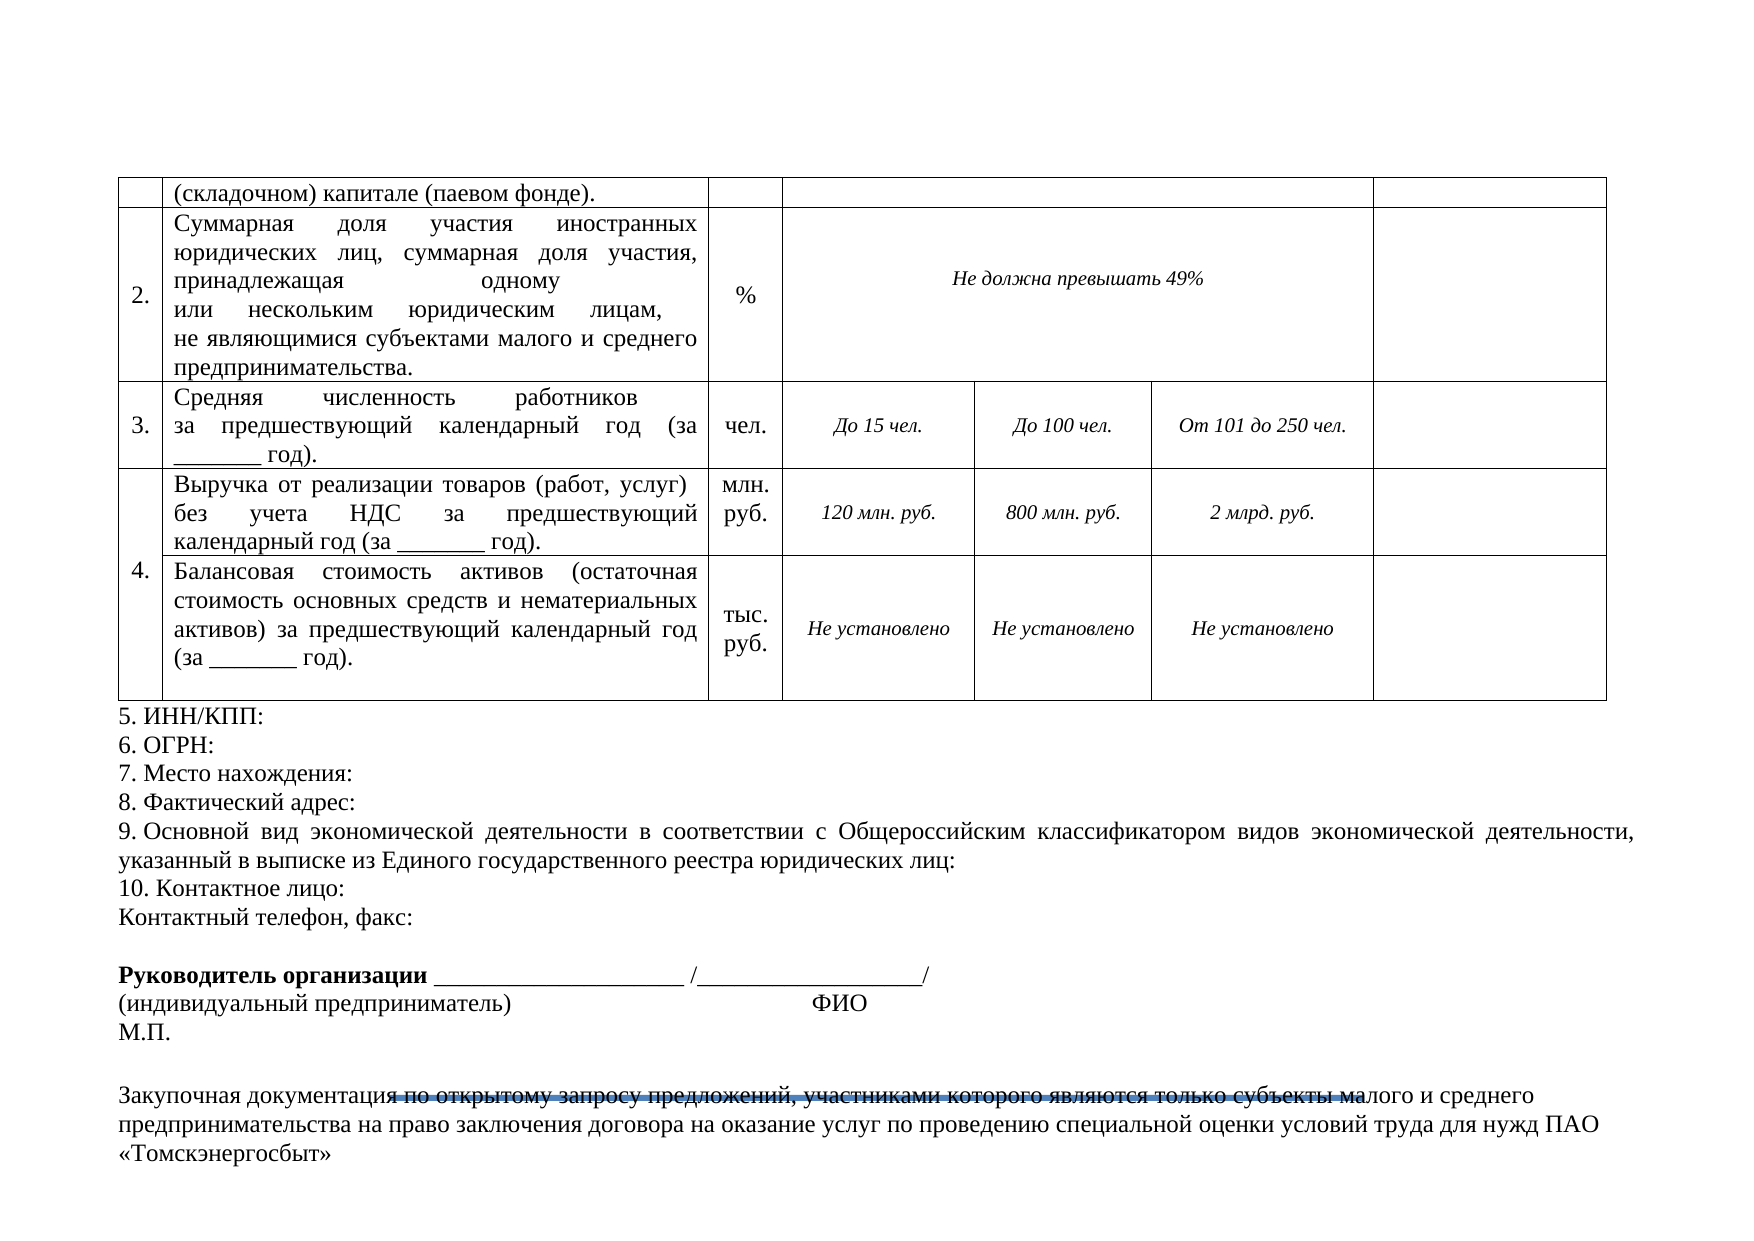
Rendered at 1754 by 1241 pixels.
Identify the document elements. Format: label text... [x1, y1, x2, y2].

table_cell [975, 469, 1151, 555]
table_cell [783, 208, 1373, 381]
list ИНН/КПП: [118, 701, 1636, 730]
list Контактное лицо: [118, 873, 1636, 902]
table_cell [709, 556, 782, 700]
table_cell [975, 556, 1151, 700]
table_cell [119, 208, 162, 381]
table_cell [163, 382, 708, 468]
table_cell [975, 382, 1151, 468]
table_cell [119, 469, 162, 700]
text М.П. [118, 1017, 1636, 1046]
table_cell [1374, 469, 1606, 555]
text Контактный телефон, факс: [118, 902, 1636, 931]
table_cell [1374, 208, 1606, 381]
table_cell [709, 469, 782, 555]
text Руководитель организации ____________________ /__________________/ [118, 960, 1636, 988]
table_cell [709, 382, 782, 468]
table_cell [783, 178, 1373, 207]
list ОГРН: [118, 730, 1636, 758]
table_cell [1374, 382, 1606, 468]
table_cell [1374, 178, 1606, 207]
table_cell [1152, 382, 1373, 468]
list Фактический адрес: [118, 787, 1636, 816]
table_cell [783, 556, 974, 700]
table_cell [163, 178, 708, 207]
list Основной вид экономической деятельности в соответствии с Общероссийским классификатором видов экономической деятельности, указанный в выписке из Единого государственного реестра юридических лиц: [118, 816, 1636, 873]
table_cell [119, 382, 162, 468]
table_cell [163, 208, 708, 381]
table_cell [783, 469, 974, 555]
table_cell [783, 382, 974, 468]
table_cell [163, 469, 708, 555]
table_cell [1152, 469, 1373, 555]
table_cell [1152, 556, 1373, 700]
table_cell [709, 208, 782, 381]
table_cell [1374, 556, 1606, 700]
list Место нахождения: [118, 758, 1636, 787]
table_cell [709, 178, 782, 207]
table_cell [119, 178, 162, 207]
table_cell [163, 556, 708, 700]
text (индивидуальный предприниматель) ФИО [118, 988, 1636, 1017]
